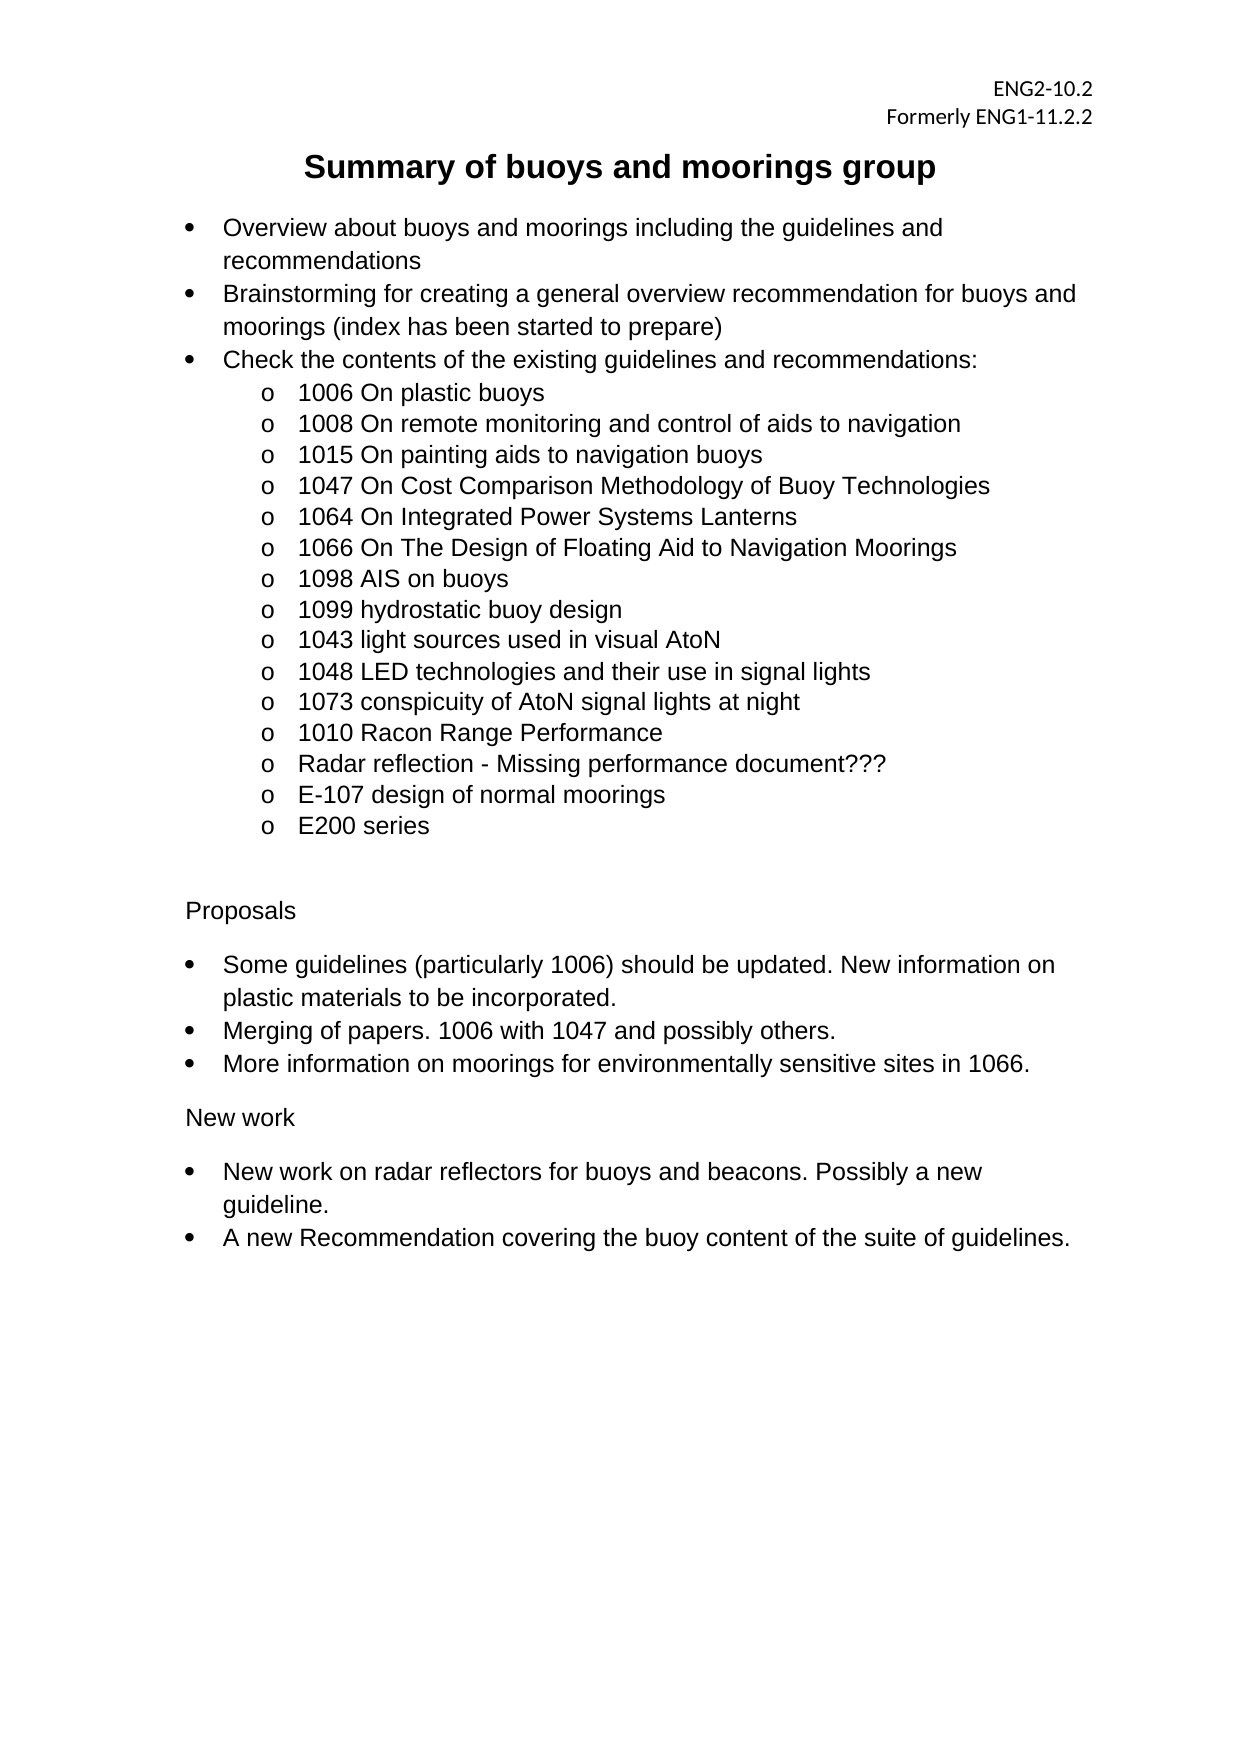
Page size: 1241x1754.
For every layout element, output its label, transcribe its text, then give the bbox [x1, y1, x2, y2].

list 1047 On Cost Comparison Methodology of Buoy Technologies [260, 471, 1093, 502]
text Proposals [185, 896, 1093, 925]
list 1006 On plastic buoys [260, 378, 1093, 409]
list Check the contents of the existing guidelines and recommendations: [185, 345, 1093, 374]
list 1098 AIS on buoys [260, 564, 1093, 594]
list 1064 On Integrated Power Systems Lanterns [260, 502, 1093, 533]
list New work on radar reflectors for buoys and beacons. Possibly a new guideline. [185, 1157, 1093, 1219]
list 1015 On painting aids to navigation buoys [260, 440, 1093, 471]
list A new Recommendation covering the buoy content of the suite of guidelines. [185, 1223, 1093, 1252]
list Some guidelines (particularly 1006) should be updated. New information on plastic materials to be incorporated. [185, 950, 1093, 1012]
text New work [185, 1103, 1093, 1132]
list 1073 conspicuity of AtoN signal lights at night [260, 687, 1093, 718]
list Radar reflection - Missing performance document??? [260, 749, 1093, 780]
list E-107 design of normal moorings [260, 780, 1093, 811]
list Merging of papers. 1006 with 1047 and possibly others. [185, 1016, 1093, 1045]
list E200 series [260, 811, 1093, 842]
list Brainstorming for creating a general overview recommendation for buoys and moorings (index has been started to prepare) [185, 279, 1093, 341]
list 1066 On The Design of Floating Aid to Navigation Moorings [260, 533, 1093, 564]
text Summary of buoys and moorings group [148, 148, 1093, 186]
list 1008 On remote monitoring and control of aids to navigation [260, 409, 1093, 440]
list 1048 LED technologies and their use in signal lights [260, 656, 1093, 687]
list Overview about buoys and moorings including the guidelines and recommendations [185, 213, 1093, 274]
list More information on moorings for environmentally sensitive sites in 1066. [185, 1049, 1093, 1078]
list 1043 light sources used in visual AtoN [260, 626, 1093, 656]
list 1099 hydrostatic buoy design [260, 594, 1093, 626]
list 1010 Racon Range Performance [260, 718, 1093, 749]
